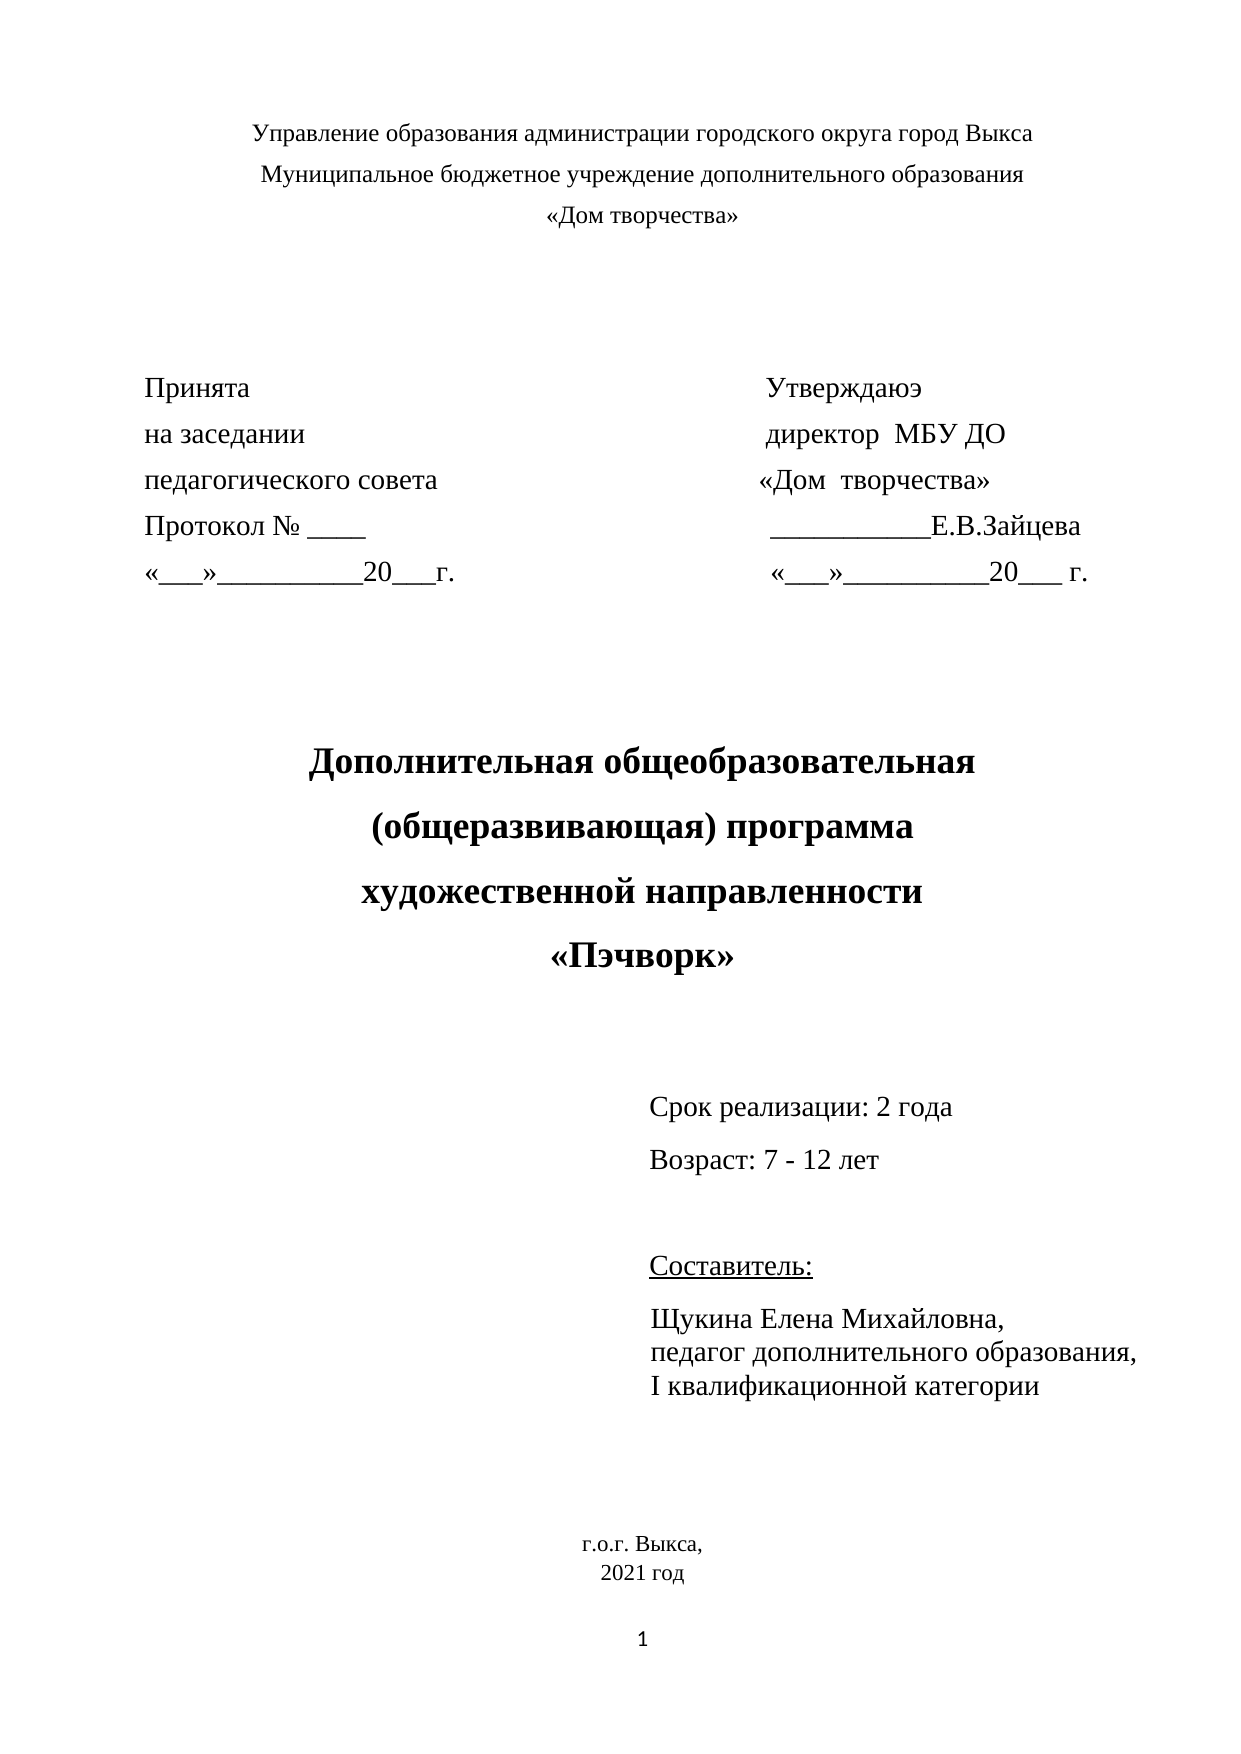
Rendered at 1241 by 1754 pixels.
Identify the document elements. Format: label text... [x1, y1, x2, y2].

text Дополнительная общеобразовательная (общеразвивающая) программа [133, 739, 1152, 847]
text педагог дополнительного образования, [650, 1334, 1152, 1368]
table_cell директор МБУ ДО «Дом творчества» [642, 416, 1152, 508]
table_cell «___»__________20___ г. [642, 555, 1152, 601]
table_cell «___»__________20___г. [133, 555, 642, 601]
table_header Принята [133, 370, 642, 416]
text Щукина Елена Михайловна, [650, 1301, 1152, 1334]
table_cell ___________Е.В.Зайцева [642, 509, 1152, 554]
text Управление образования администрации городского округа город Выкса [133, 118, 1152, 147]
text 2021 год [133, 1559, 1152, 1585]
text Возраст: 7 - 12 лет [649, 1142, 1152, 1176]
table_header Утверждаюэ [642, 370, 1152, 416]
text «Пэчворк» [133, 933, 1152, 976]
table_cell Протокол № ____ [133, 509, 642, 554]
text Муниципальное бюджетное учреждение дополнительного образования [133, 159, 1152, 188]
text Составитель: [649, 1248, 1152, 1282]
text г.о.г. Выкса, [133, 1531, 1152, 1557]
table_cell на заседании педагогического совета [133, 416, 642, 508]
text Срок реализации: 2 года [649, 1089, 1152, 1123]
text художественной направленности [133, 868, 1152, 911]
text «Дом творчества» [133, 201, 1152, 229]
text I квалификационной категории [650, 1368, 1152, 1401]
